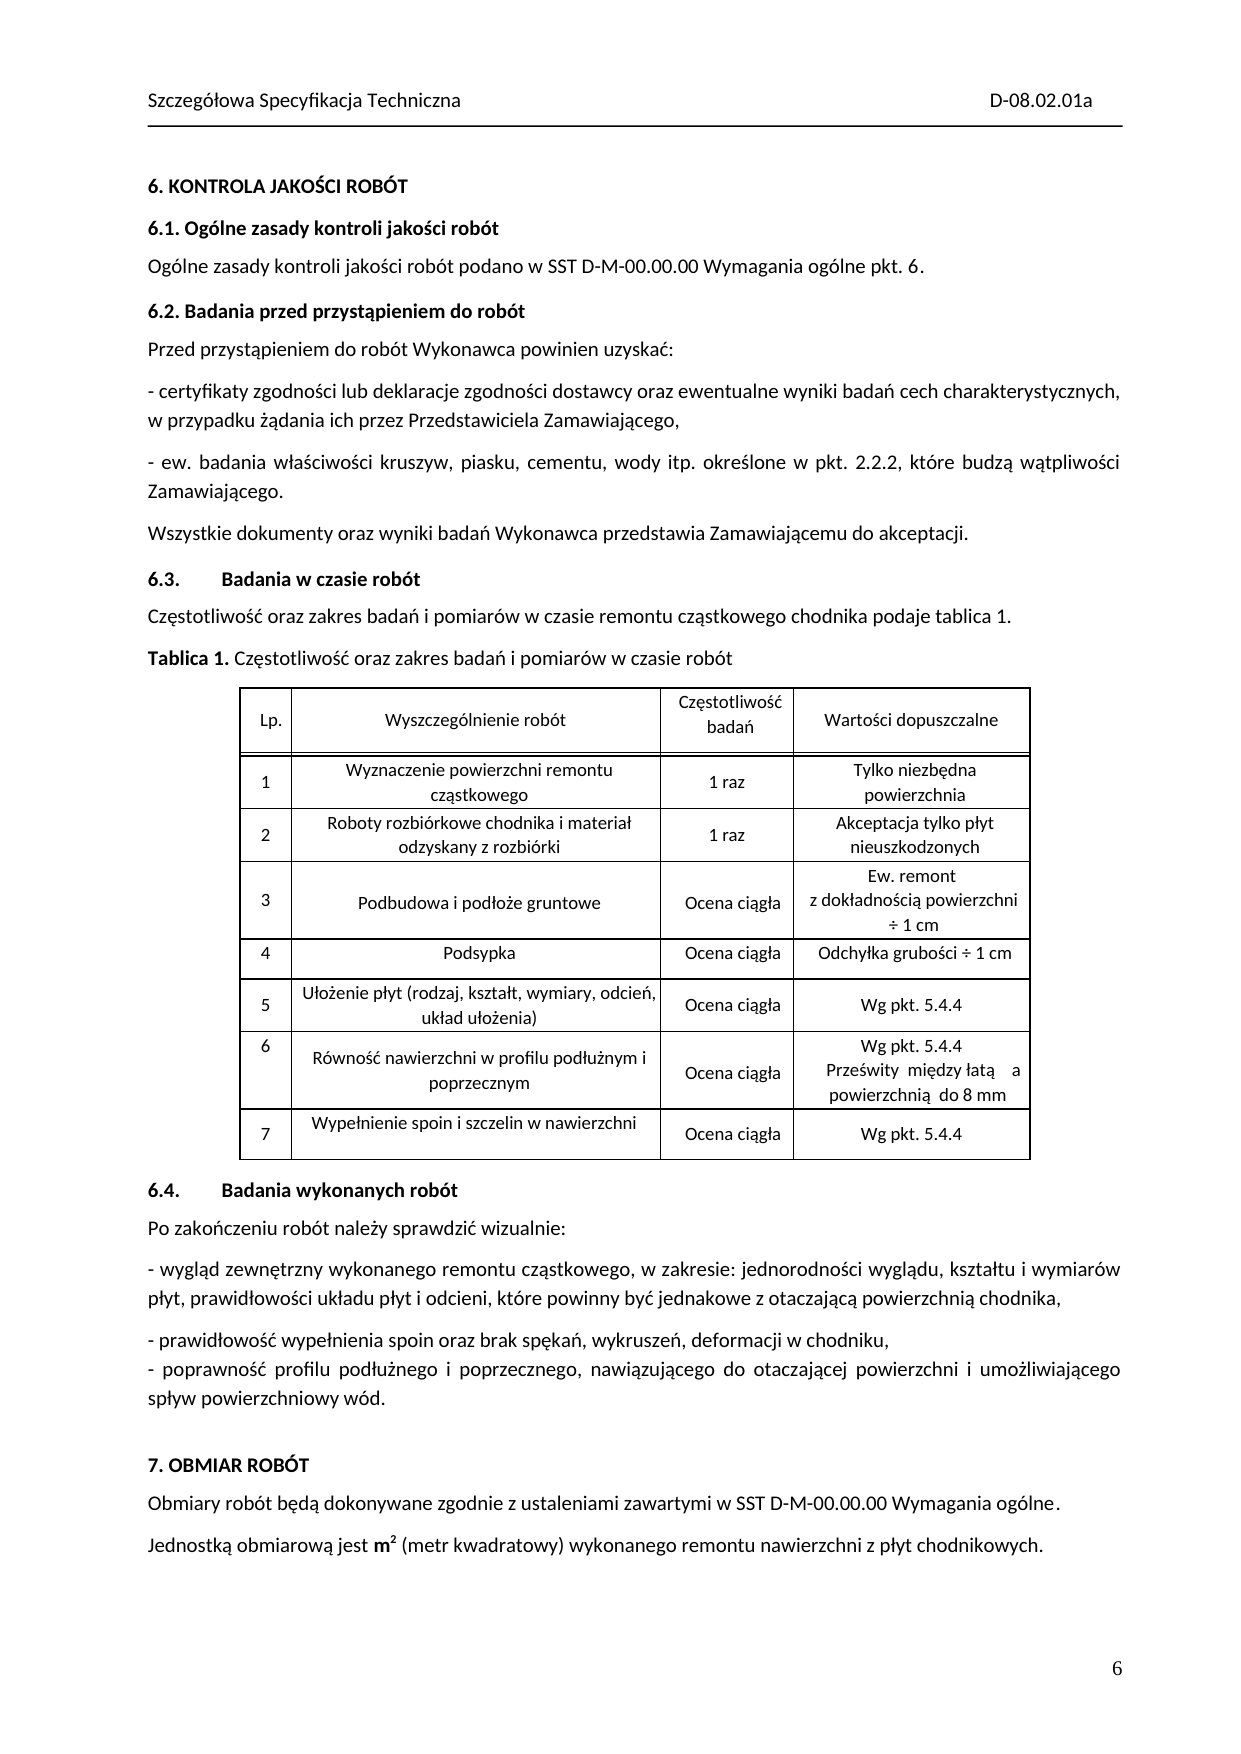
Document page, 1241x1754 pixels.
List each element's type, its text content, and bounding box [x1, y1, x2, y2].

table_cell Wg pkt. 5.4.4 Prześwity między łatą a powierzchnią do 8 mm [794, 1032, 1029, 1108]
text - poprawność profilu podłużnego i poprzecznego, nawiązującego do otaczającej powierzchni i umożliwiającego spływ powierzchniowy wód. [148, 1356, 1122, 1411]
table_cell 6 [241, 1032, 291, 1108]
table_cell Wyznaczenie powierzchni remontu cząstkowego [292, 757, 660, 808]
text Ogólne zasady kontroli jakości robót podano w SST D-M-00.00.00 Wymagania ogólne pkt. 6. [148, 253, 1122, 278]
table_cell 7 [241, 1110, 291, 1159]
text - certyfikaty zgodności lub deklaracje zgodności dostawcy oraz ewentualne wyniki badań cech charakterystycznych, w przypadku żądania ich przez Przedstawiciela Zamawiającego, [148, 378, 1122, 433]
table_cell Odchyłka grubości ÷ 1 cm [794, 940, 1029, 978]
subtitle 6. KONTROLA JAKOŚCI ROBÓT [148, 173, 1122, 198]
table_cell 1 raz [661, 809, 793, 861]
text Tablica 1. Częstotliwość oraz zakres badań i pomiarów w czasie robót [148, 645, 1122, 671]
table_cell 4 [241, 940, 291, 978]
table_cell Wg pkt. 5.4.4 [794, 980, 1029, 1031]
table_cell 3 [241, 862, 291, 938]
table_cell Ocena ciągła [661, 1032, 793, 1108]
text Jednostką obmiarową jest m2 (metr kwadratowy) wykonanego remontu nawierzchni z płyt chodnikowych. [148, 1532, 1122, 1557]
subtitle 6.3. Badania w czasie robót [148, 566, 1122, 591]
table_cell Ocena ciągła [661, 980, 793, 1031]
table_cell 2 [241, 809, 291, 861]
table_cell Równość nawierzchni w profilu podłużnym i poprzecznym [292, 1032, 660, 1108]
table_header Wartości dopuszczalne [794, 689, 1029, 752]
table_cell Ocena ciągła [661, 940, 793, 978]
table_cell Ew. remont z dokładnością powierzchni ÷ 1 cm [794, 862, 1029, 938]
text - wygląd zewnętrzny wykonanego remontu cząstkowego, w zakresie: jednorodności wyglądu, kształtu i wymiarów płyt, prawidłowości układu płyt i odcieni, które powinny być jednakowe z otaczającą powierzchnią chodnika, [148, 1256, 1122, 1311]
table_cell Ułożenie płyt (rodzaj, kształt, wymiary, odcień, układ ułożenia) [292, 980, 660, 1031]
table_cell Akceptacja tylko płyt nieuszkodzonych [794, 809, 1029, 861]
table_header Lp. [241, 689, 291, 752]
text - ew. badania właściwości kruszyw, piasku, cementu, wody itp. określone w pkt. 2.2.2, które budzą wątpliwości Zamawiającego. [148, 449, 1122, 504]
subtitle 7. OBMIAR ROBÓT [148, 1452, 1122, 1478]
table_cell Ocena ciągła [661, 862, 793, 938]
table_cell Wypełnienie spoin i szczelin w nawierzchni [292, 1110, 660, 1159]
table_cell Roboty rozbiórkowe chodnika i materiał odzyskany z rozbiórki [292, 809, 660, 861]
text Po zakończeniu robót należy sprawdzić wizualnie: [148, 1215, 1122, 1240]
subtitle 6.2. Badania przed przystąpieniem do robót [148, 299, 1122, 324]
text Przed przystąpieniem do robót Wykonawca powinien uzyskać: [148, 337, 1122, 362]
subtitle 6.4. Badania wykonanych robót [148, 1177, 1122, 1202]
text - prawidłowość wypełnienia spoin oraz brak spękań, wykruszeń, deformacji w chodniku, [148, 1327, 1122, 1353]
table_header Częstotliwość badań [661, 689, 793, 752]
table_cell Tylko niezbędna powierzchnia [794, 757, 1029, 808]
table_cell Podsypka [292, 940, 660, 978]
table_header Wyszczególnienie robót [292, 689, 660, 752]
table_cell 1 [241, 757, 291, 808]
text Obmiary robót będą dokonywane zgodnie z ustaleniami zawartymi w SST D-M-00.00.00 Wymagania ogólne. [148, 1490, 1122, 1516]
table_cell Podbudowa i podłoże gruntowe [292, 862, 660, 938]
table_cell Ocena ciągła [661, 1110, 793, 1159]
text Wszystkie dokumenty oraz wyniki badań Wykonawca przedstawia Zamawiającemu do akceptacji. [148, 520, 1122, 545]
table_cell 1 raz [661, 757, 793, 808]
subtitle 6.1. Ogólne zasady kontroli jakości robót [148, 215, 1122, 240]
text Częstotliwość oraz zakres badań i pomiarów w czasie remontu cząstkowego chodnika podaje tablica 1. [148, 604, 1122, 629]
table_cell 5 [241, 980, 291, 1031]
table_cell Wg pkt. 5.4.4 [794, 1110, 1029, 1159]
